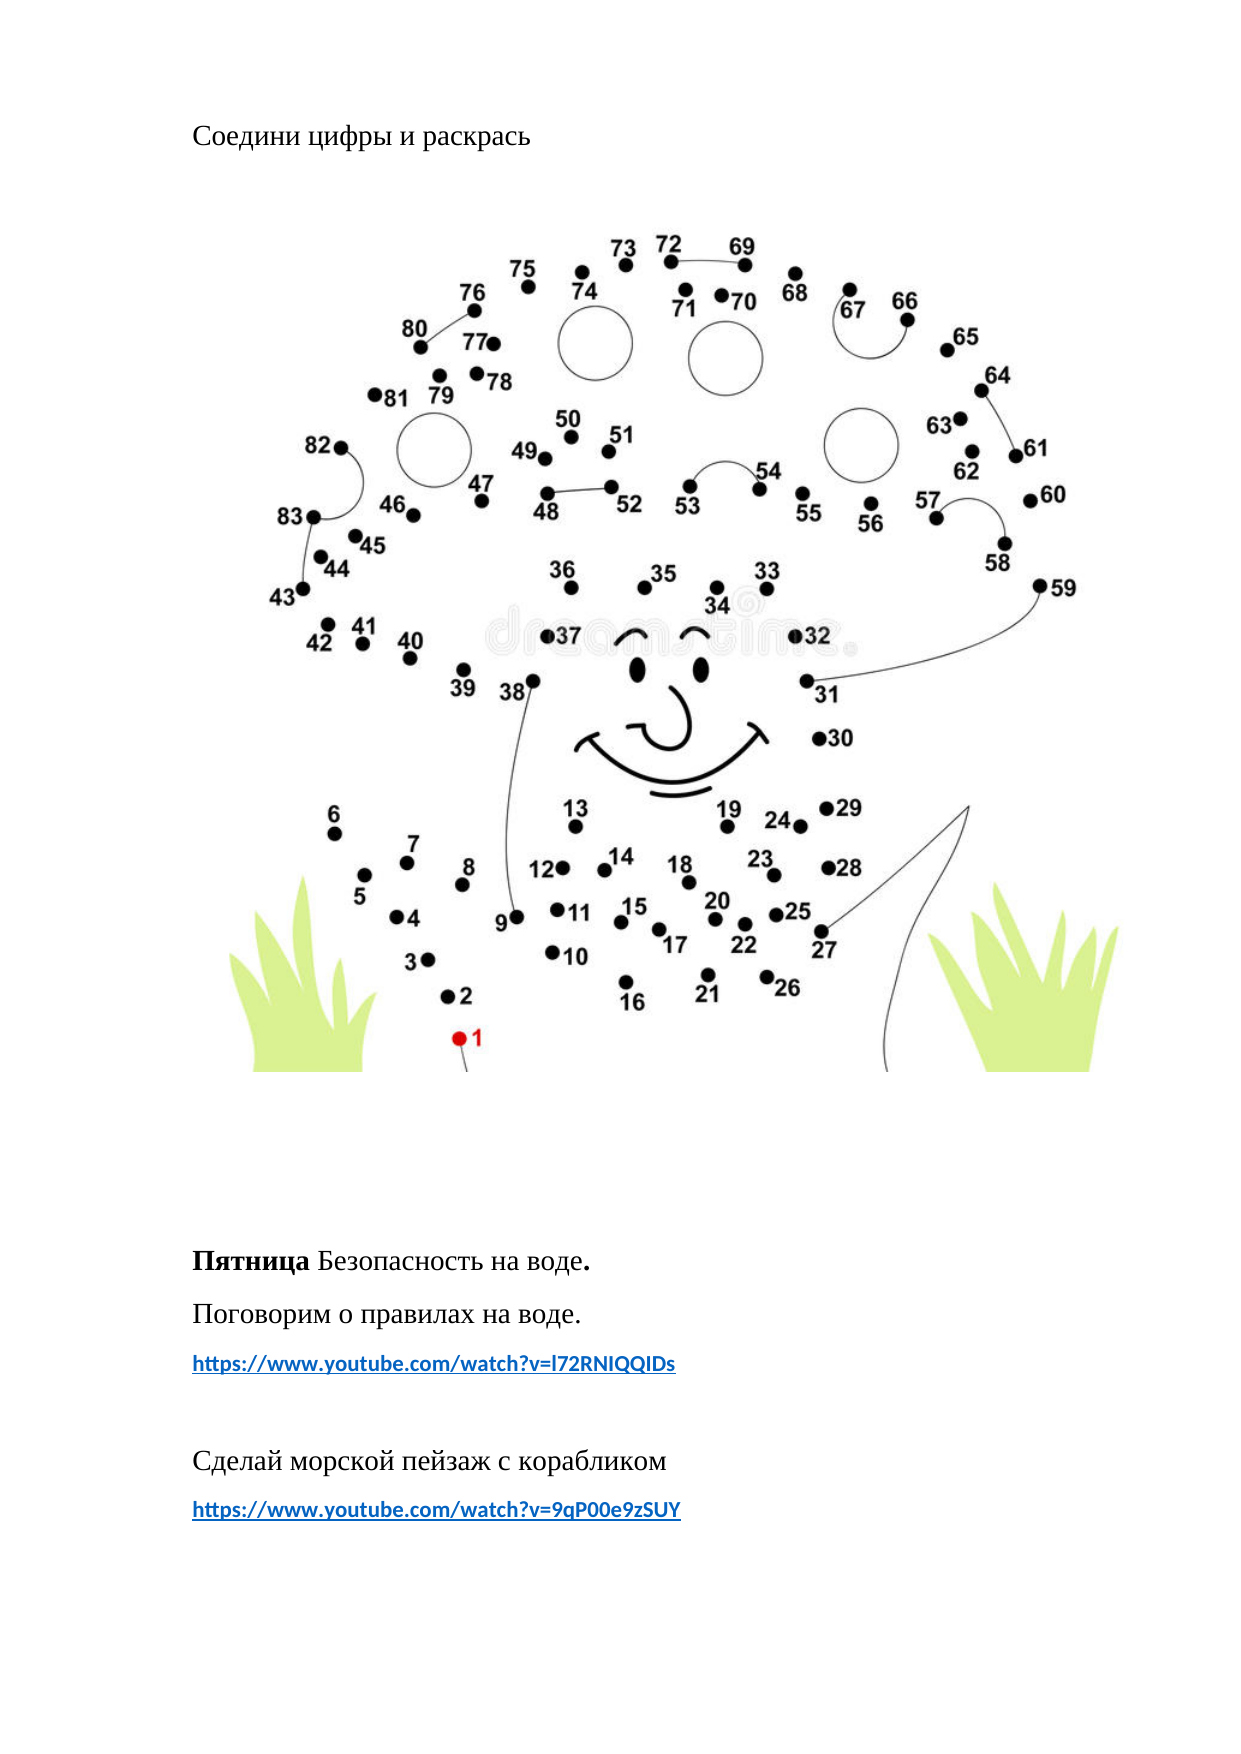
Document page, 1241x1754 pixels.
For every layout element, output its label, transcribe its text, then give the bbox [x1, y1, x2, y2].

text Пятница Безопасность на воде. [192, 1243, 1152, 1277]
picture [192, 171, 1152, 1072]
text https://www.youtube.com/watch?v=l72RNIQQIDs [192, 1349, 1152, 1377]
text Сделай морской пейзаж с корабликом [192, 1443, 1152, 1476]
text Поговорим о правилах на воде. [192, 1296, 1152, 1329]
text Соедини цифры и раскрась [192, 118, 1152, 152]
text https://www.youtube.com/watch?v=9qP00e9zSUY [192, 1495, 1152, 1523]
